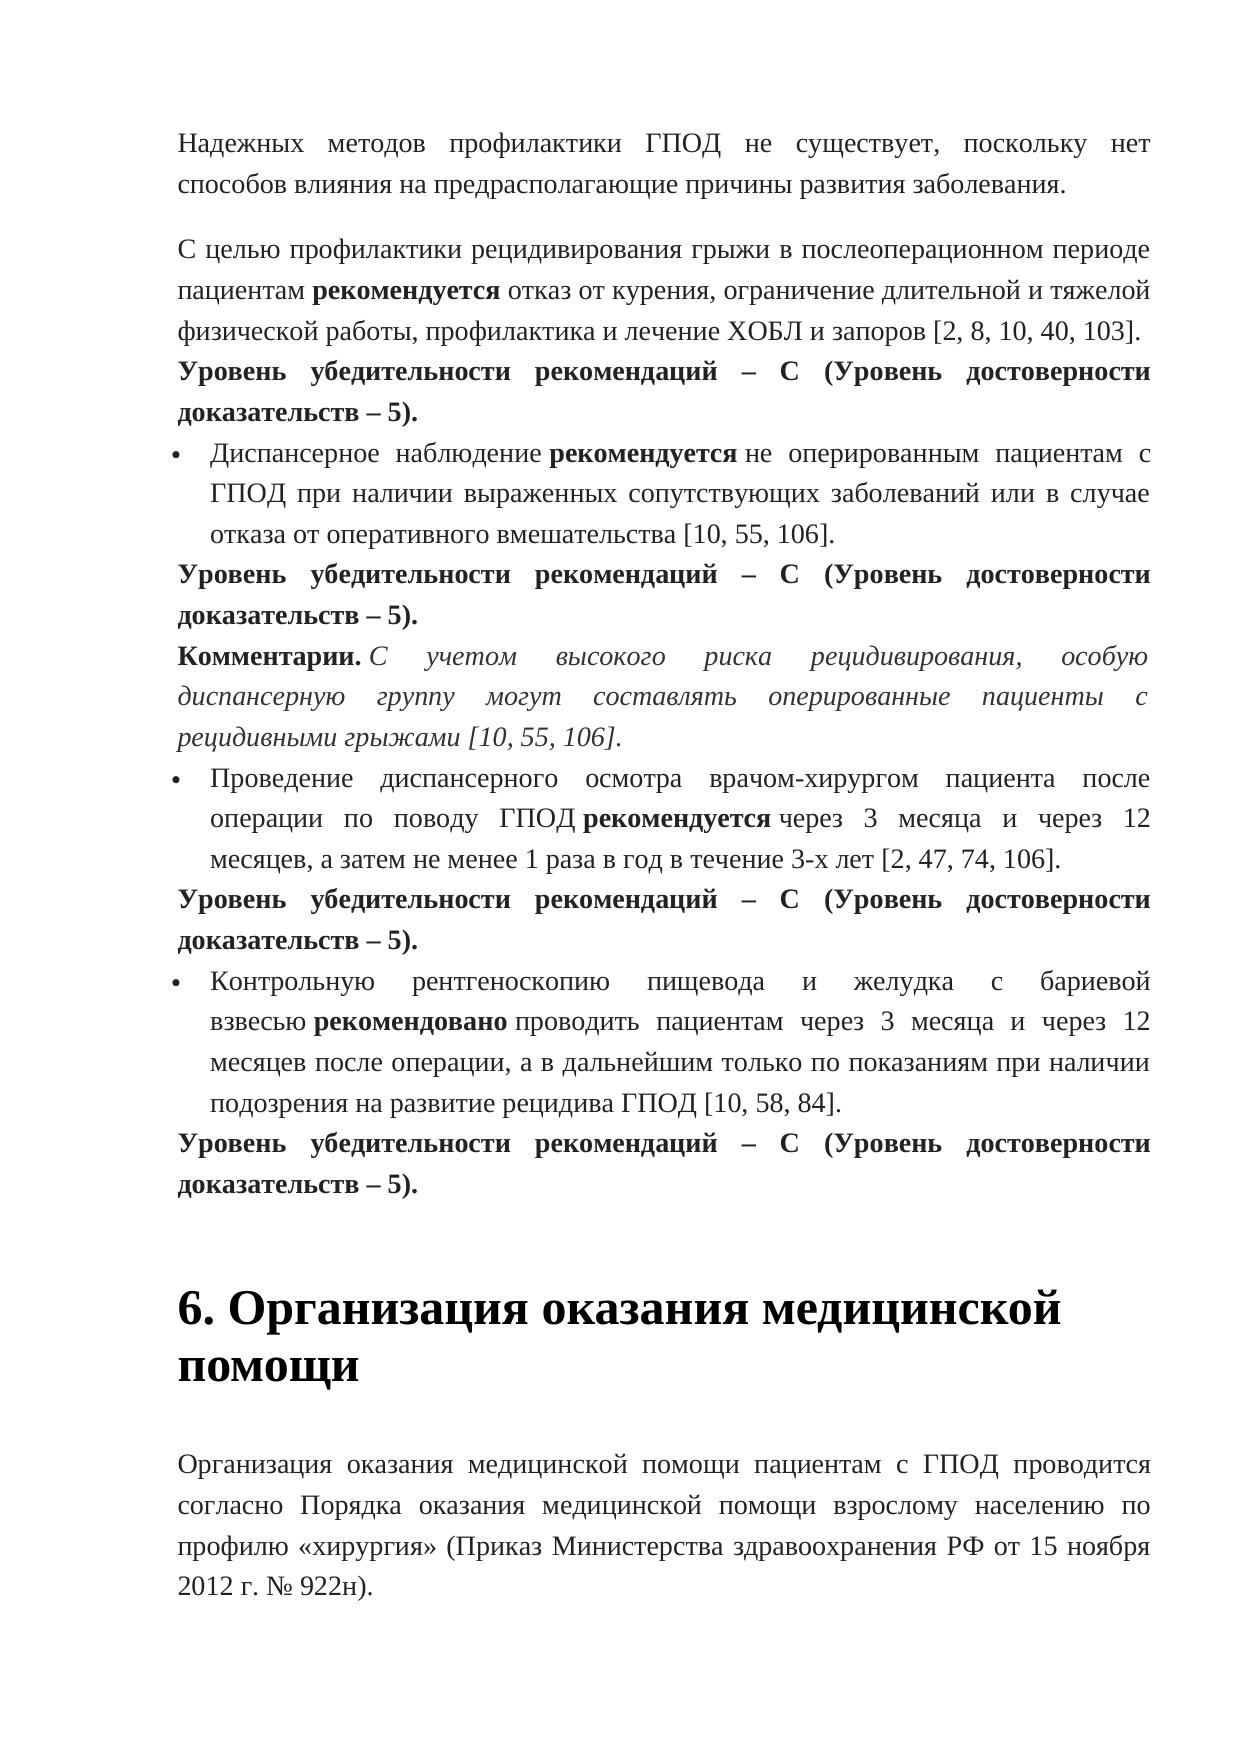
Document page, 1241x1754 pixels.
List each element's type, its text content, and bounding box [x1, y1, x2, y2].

text Надежных методов профилактики ГПОД не существует, поскольку нет способов влияния на предрасполагающие причины развития заболевания. [177, 118, 1152, 199]
list Контрольную рентгеноскопию пищевода и желудка с бариевой взвесью рекомендовано проводить пациентам через 3 месяца и через 12 месяцев после операции, а в дальнейшим только по показаниям при наличии подозрения на развитие рецидива ГПОД [10, 58, 84]. [172, 956, 1152, 1118]
text Уровень убедительности рекомендаций – С (Уровень достоверности доказательств – 5). [177, 874, 1152, 956]
text Комментарии. С учетом высокого риска рецидивирования, особую диспансерную группу могут составлять оперированные пациенты с рецидивными грыжами [10, 55, 106]. [177, 631, 1152, 752]
text С целью профилактики рецидивирования грыжи в послеоперационном периоде пациентам рекомендуется отказ от курения, ограничение длительной и тяжелой физической работы, профилактика и лечение ХОБЛ и запоров [2, 8, 10, 40, 103]. [177, 224, 1152, 346]
list Диспансерное наблюдение рекомендуется не оперированным пациентам с ГПОД при наличии выраженных сопутствующих заболеваний или в случае отказа от оперативного вмешательства [10, 55, 106]. [172, 427, 1152, 549]
text 6. Организация оказания медицинской помощи [177, 1277, 1152, 1392]
text Организация оказания медицинской помощи пациентам с ГПОД проводится согласно Порядка оказания медицинской помощи взрослому населению по профилю «хирургия» (Приказ Министерства здравоохранения РФ от 15 ноября 2012 г. № 922н). [177, 1439, 1152, 1602]
text Уровень убедительности рекомендаций – С (Уровень достоверности доказательств – 5). [177, 1118, 1152, 1199]
text Уровень убедительности рекомендаций – С (Уровень достоверности доказательств – 5). [177, 346, 1152, 427]
text Уровень убедительности рекомендаций – С (Уровень достоверности доказательств – 5). [177, 549, 1152, 631]
list Проведение диспансерного осмотра врачом-хирургом пациента после операции по поводу ГПОД рекомендуется через 3 месяца и через 12 месяцев, а затем не менее 1 раза в год в течение 3-х лет [2, 47, 74, 106]. [172, 752, 1152, 874]
